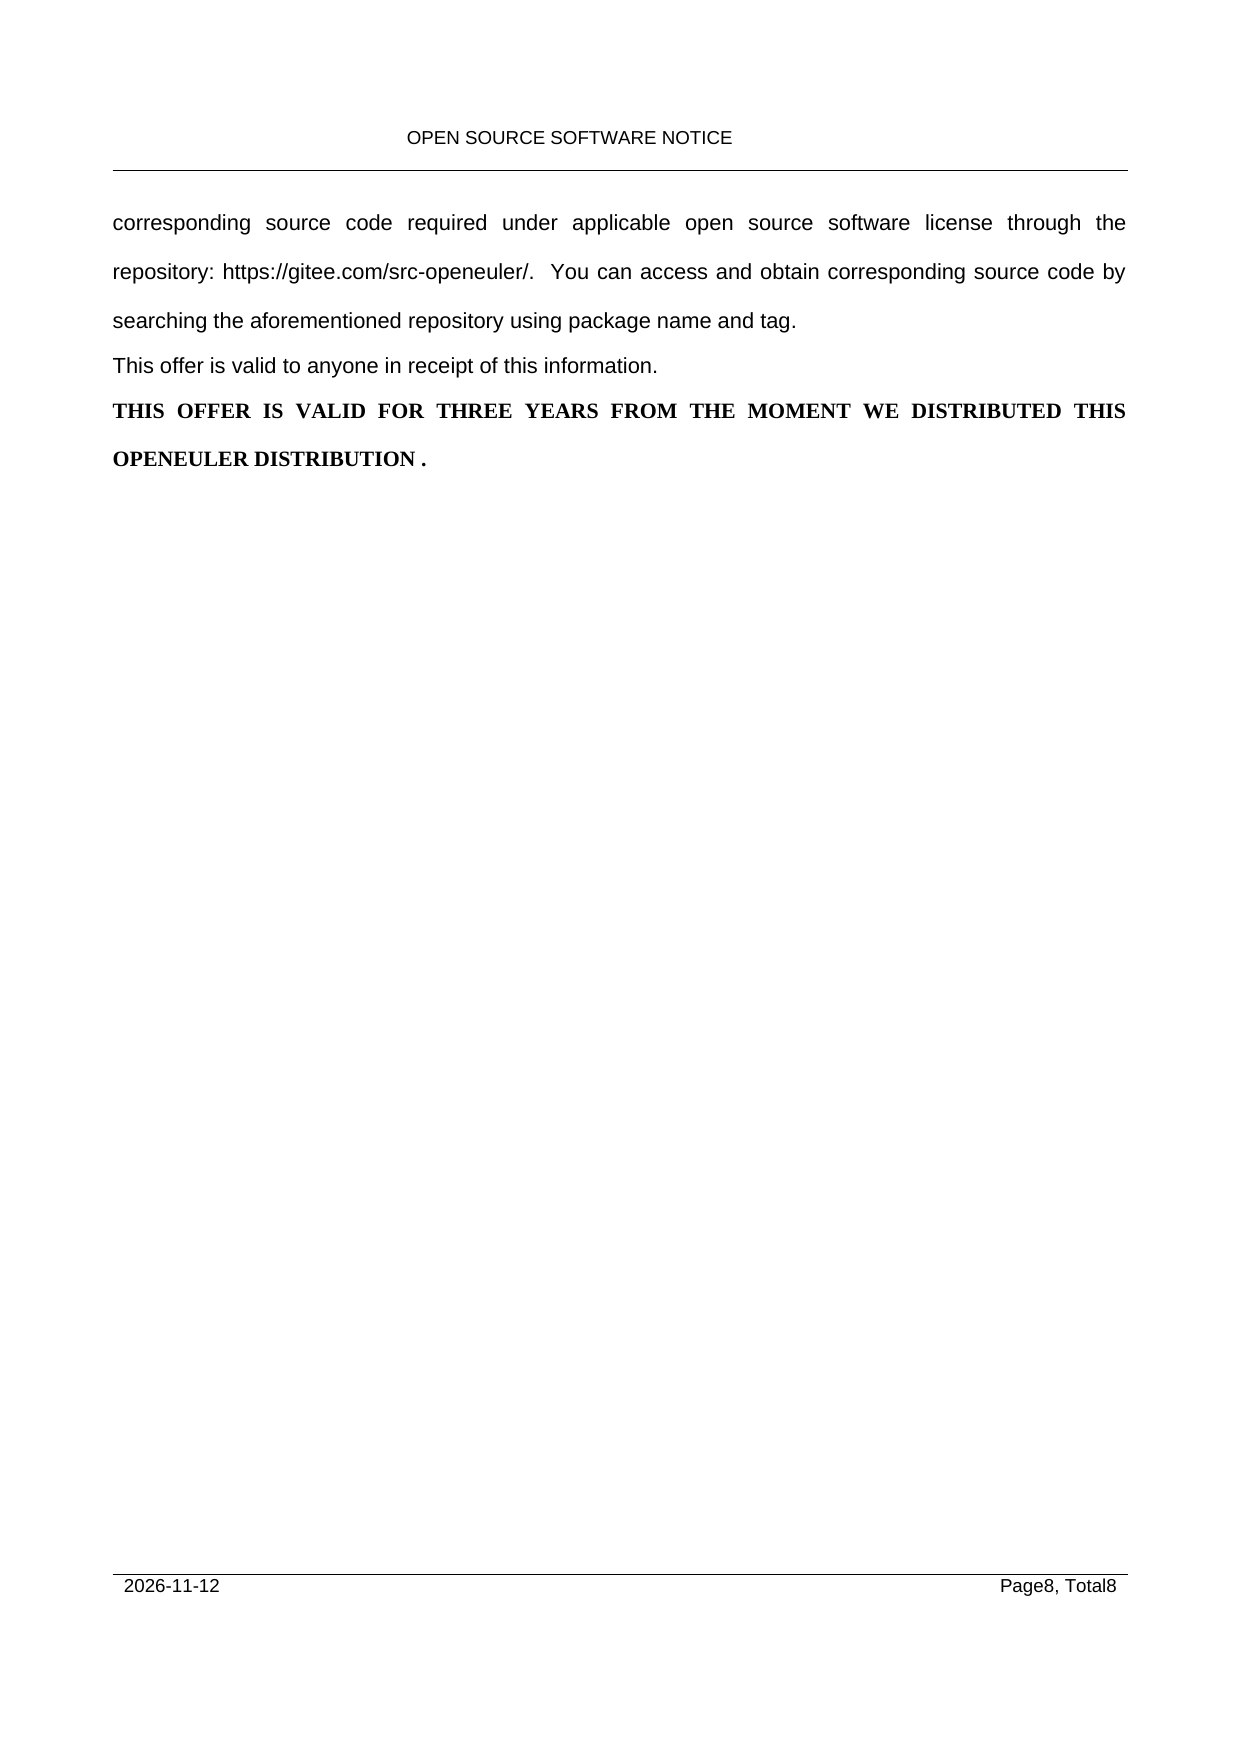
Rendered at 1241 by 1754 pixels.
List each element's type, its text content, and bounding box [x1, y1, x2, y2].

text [112, 206, 1128, 336]
text THIS OFFER IS VALID FOR THREE YEARS FROM THE MOMENT WE DISTRIBUTED THIS OPENEULER DISTRIBUTION . [112, 394, 1128, 475]
text This offer is valid to anyone in receipt of this information. [112, 349, 1128, 381]
